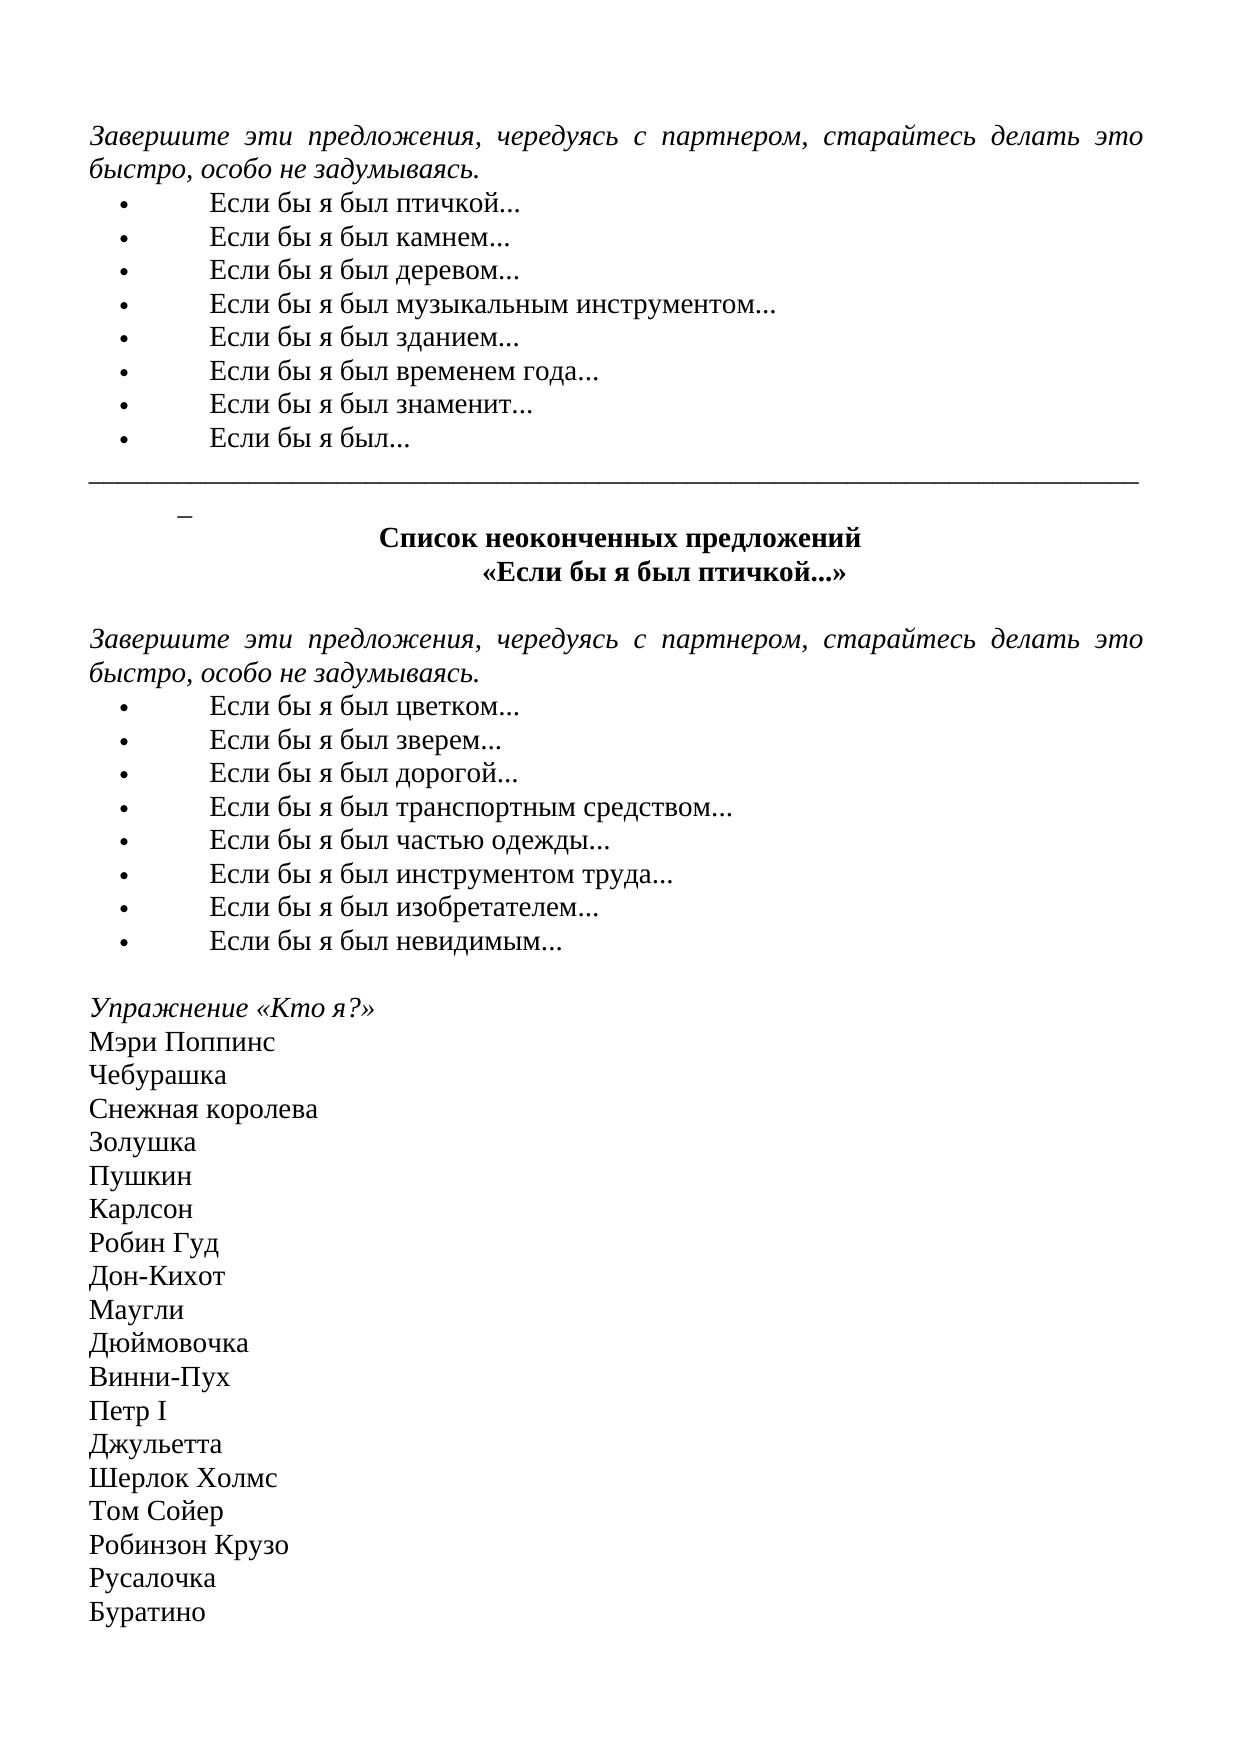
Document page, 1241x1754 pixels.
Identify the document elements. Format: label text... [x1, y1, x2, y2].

text Золушка [88, 1124, 1152, 1158]
text Джульетта [88, 1426, 1152, 1460]
list Если бы я был деревом... [120, 252, 1152, 286]
text Робин Гуд [88, 1225, 1152, 1258]
list Если бы я был зданием... [120, 319, 1152, 353]
text Карлсон [88, 1191, 1152, 1225]
text Маугли [88, 1292, 1152, 1326]
list Если бы я был цветком... [120, 688, 1152, 722]
text Список неоконченных предложений «Если бы я был птичкой...» [88, 521, 1152, 588]
text Пушкин [88, 1158, 1152, 1191]
list Если бы я был изобретателем... [120, 889, 1152, 923]
list Если бы я был частью одежды... [120, 822, 1152, 856]
text Снежная королева [88, 1091, 1152, 1124]
list Если бы я был музыкальным инструментом... [120, 286, 1152, 319]
list Если бы я был камнем... [120, 219, 1152, 252]
text Завершите эти предложения, чередуясь с партнером, старайтесь делать это быстро, особо не задумываясь. [88, 118, 1147, 185]
list Если бы я был знаменит... [120, 386, 1152, 420]
text Дон-Кихот [88, 1258, 1152, 1292]
text Буратино [88, 1594, 1152, 1627]
list Если бы я был... [120, 420, 1152, 453]
text Мэри Поппинс [88, 1024, 1152, 1057]
list Если бы я был временем года... [120, 353, 1152, 386]
text Шерлок Холмс [88, 1460, 1152, 1493]
list Если бы я был инструментом труда... [120, 856, 1152, 889]
list Если бы я был дорогой... [120, 755, 1152, 789]
text Дюймовочка [88, 1326, 1152, 1359]
list Если бы я был транспортным средством... [120, 789, 1152, 822]
text Завершите эти предложения, чередуясь с партнером, старайтесь делать это быстро, особо не задумываясь. [88, 621, 1147, 688]
text Винни-Пух [88, 1359, 1152, 1393]
text Чебурашка [88, 1057, 1152, 1091]
text Робинзон Крузо [88, 1527, 1152, 1560]
text Русалочка [88, 1560, 1152, 1594]
list Если бы я был птичкой... [120, 185, 1152, 219]
text Упражнение «Кто я?» [88, 990, 1152, 1024]
list Если бы я был зверем... [120, 722, 1152, 755]
text _________________________________________________________________________ [88, 453, 1152, 521]
list Если бы я был невидимым... [120, 923, 1152, 957]
text Петр I [88, 1393, 1152, 1426]
text Том Сойер [88, 1493, 1152, 1527]
